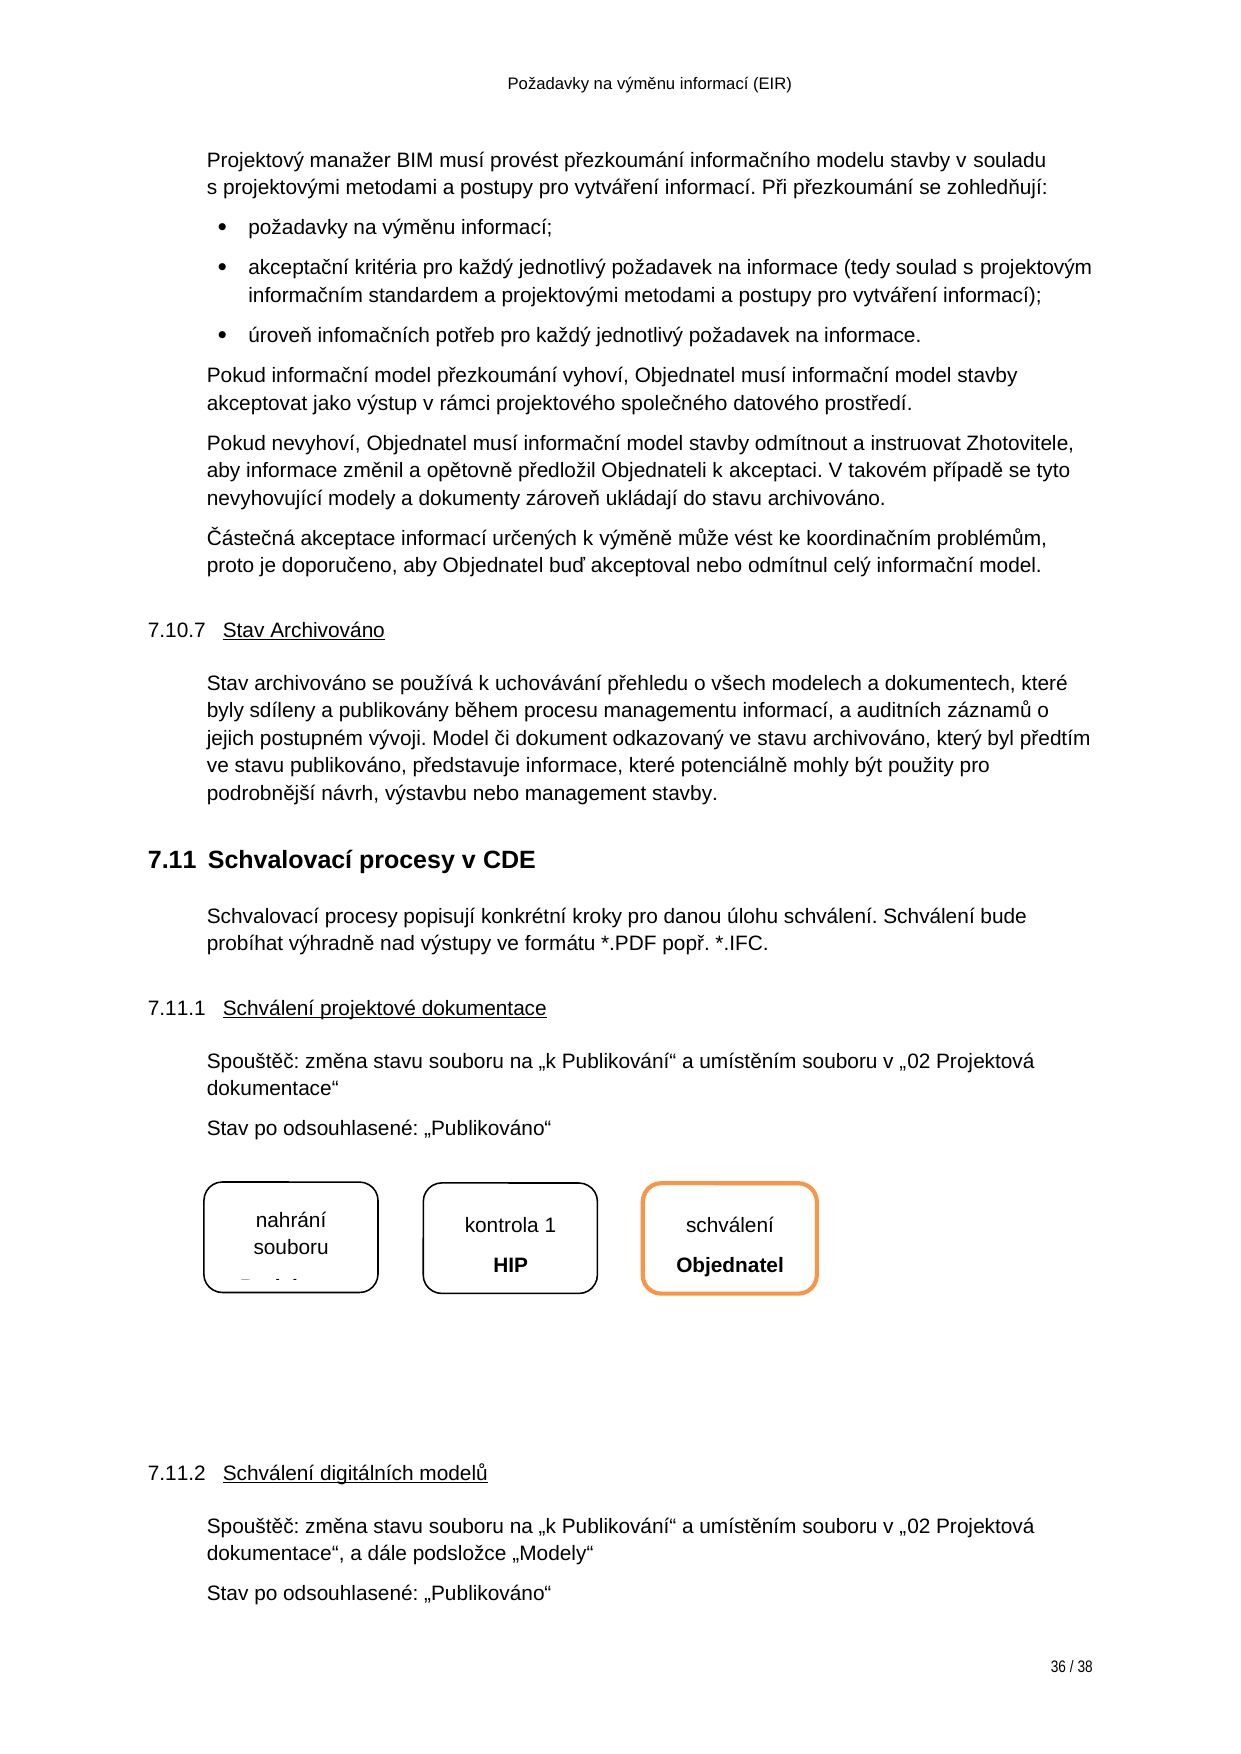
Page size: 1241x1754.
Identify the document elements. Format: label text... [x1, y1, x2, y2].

text Částečná akceptace informací určených k výměně může vést ke koordinačním problémům, proto je doporučeno, aby Objednatel buď akceptoval nebo odmítnul celý informační model. [207, 525, 1093, 577]
text Pokud informační model přezkoumání vyhoví, Objednatel musí informační model stavby akceptovat jako výstup v rámci projektového společného datového prostředí. [207, 363, 1093, 414]
text požadavky na výměnu informací; [218, 215, 1093, 239]
text Stav po odsouhlasené: „Publikováno“ [207, 1116, 1093, 1140]
text úroveň infomačních potřeb pro každý jednotlivý požadavek na informace. [218, 323, 1093, 347]
subtitle Stav Archivováno [148, 618, 1093, 642]
subtitle Schválení digitálních modelů [148, 1461, 1093, 1485]
text Stav po odsouhlasené: „Publikováno“ [207, 1581, 1093, 1605]
text Schvalovací procesy popisují konkrétní kroky pro danou úlohu schválení. Schválení bude probíhat výhradně nad výstupy ve formátu *.PDF popř. *.IFC. [207, 903, 1093, 955]
subtitle Schvalovací procesy v CDE [148, 845, 1093, 874]
text Spouštěč: změna stavu souboru na „k Publikování“ a umístěním souboru v „02 Projektová dokumentace“ [207, 1048, 1093, 1100]
text Stav archivováno se používá k uchovávání přehledu o všech modelech a dokumentech, které byly sdíleny a publikovány během procesu managementu informací, a auditních záznamů o jejich postupném vývoji. Model či dokument odkazovaný ve stavu archivováno, který byl předtím ve stavu publikováno, představuje informace, které potenciálně mohly být použity pro podrobnější návrh, výstavbu nebo management stavby. [207, 670, 1093, 804]
subtitle Schválení projektové dokumentace [148, 996, 1093, 1020]
text Projektový manažer BIM musí provést přezkoumání informačního modelu stavby v souladu s projektovými metodami a postupy pro vytváření informací. Při přezkoumání se zohledňují: [207, 148, 1093, 199]
text Pokud nevyhoví, Objednatel musí informační model stavby odmítnout a instruovat Zhotovitele, aby informace změnil a opětovně předložil Objednateli k akceptaci. V takovém případě se tyto nevyhovující modely a dokumenty zároveň ukládají do stavu archivováno. [207, 430, 1093, 509]
text Spouštěč: změna stavu souboru na „k Publikování“ a umístěním souboru v „02 Projektová dokumentace“, a dále podsložce „Modely“ [207, 1513, 1093, 1565]
text akceptační kritéria pro každý jednotlivý požadavek na informace (tedy soulad s projektovým informačním standardem a projektovými metodami a postupy pro vytváření informací); [218, 255, 1093, 307]
